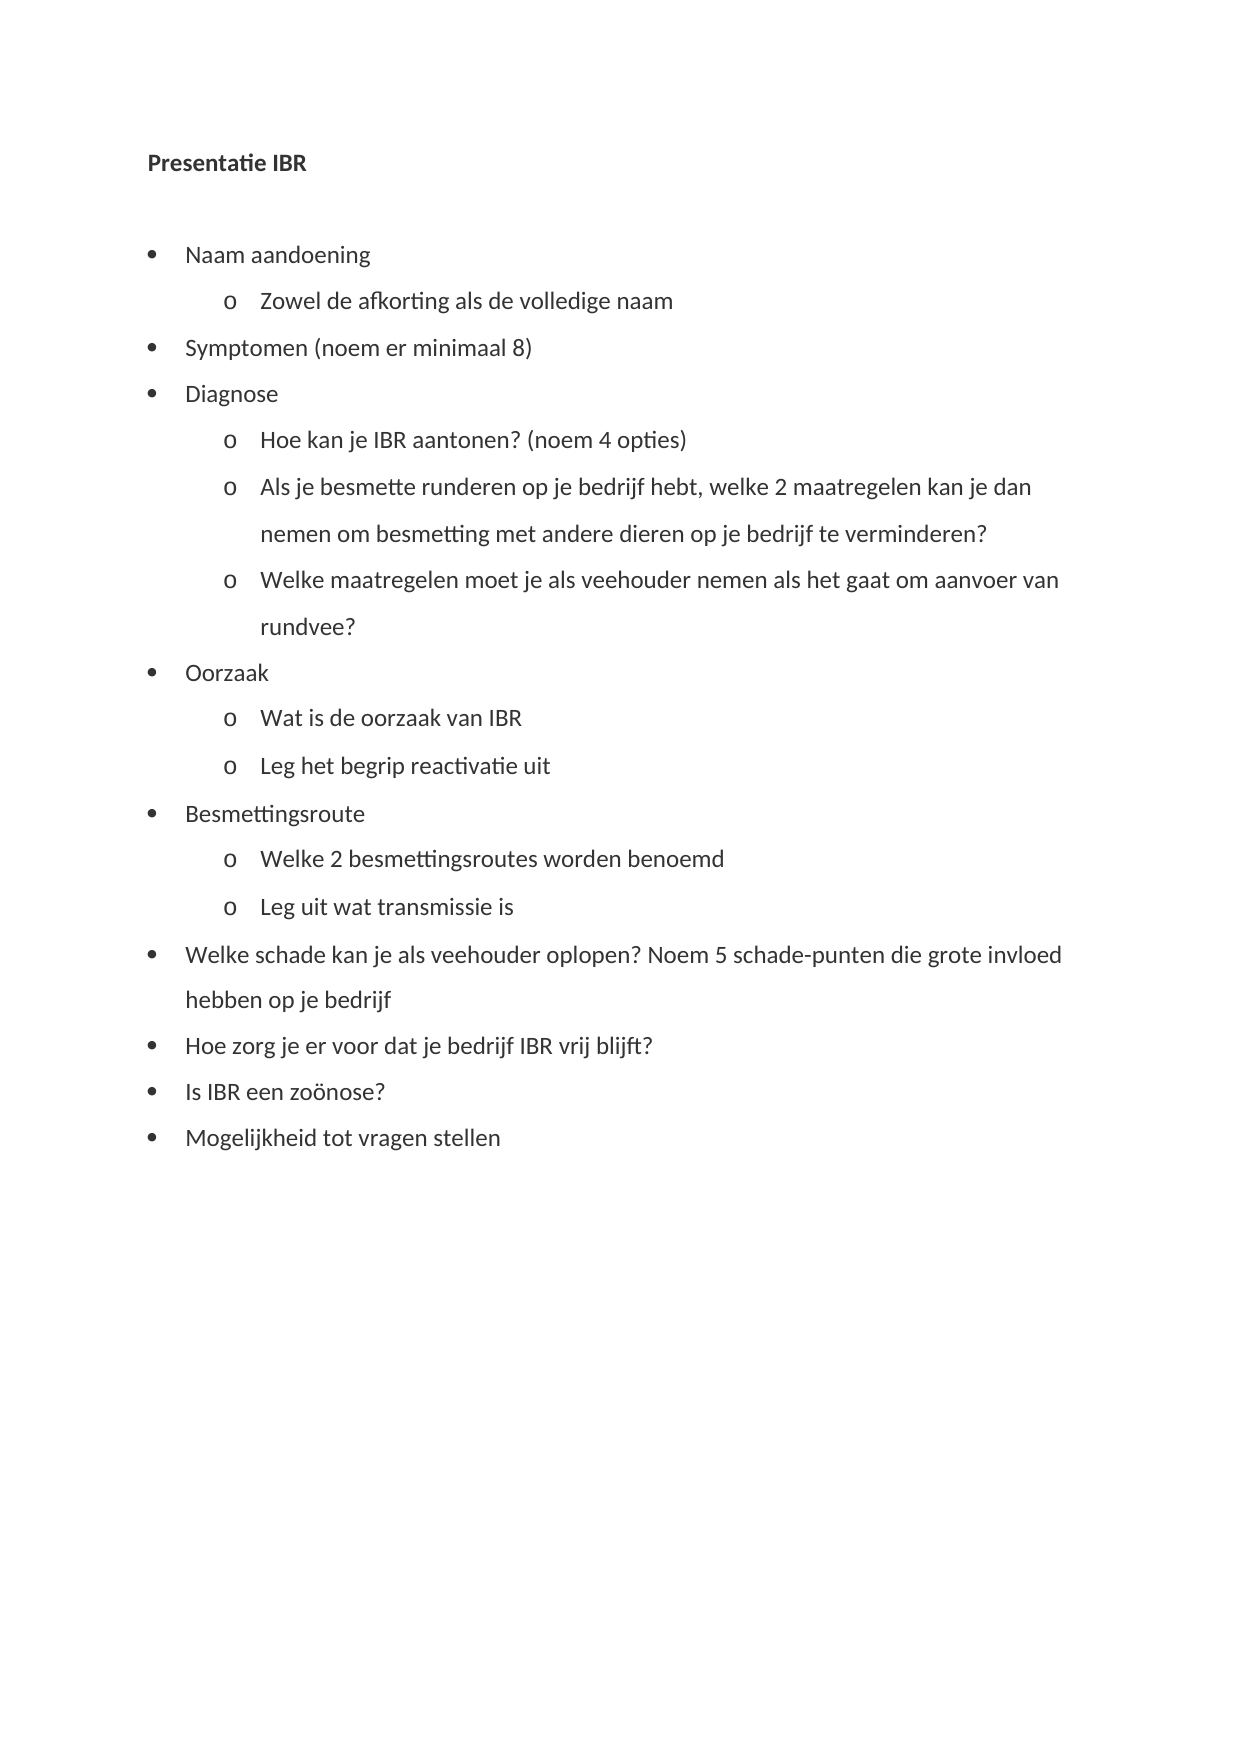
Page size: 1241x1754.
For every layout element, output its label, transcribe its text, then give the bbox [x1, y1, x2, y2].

list Wat is de oorzaak van IBR [223, 703, 1093, 734]
list Oorzaak [148, 657, 1093, 687]
list Diagnose [148, 378, 1093, 409]
list Leg uit wat transmissie is [223, 891, 1093, 923]
list Hoe kan je IBR aantonen? (noem 4 opties) [223, 424, 1093, 456]
list Naam aandoening [148, 239, 1093, 269]
list Is IBR een zoönose? [148, 1076, 1093, 1106]
text Presentatie IBR [148, 148, 1093, 178]
list Leg het begrip reactivatie uit [223, 750, 1093, 782]
list Zowel de afkorting als de volledige naam [223, 285, 1093, 317]
list Welke 2 besmettingsroutes worden benoemd [223, 843, 1093, 875]
list Mogelijkheid tot vragen stellen [148, 1122, 1093, 1152]
list Hoe zorg je er voor dat je bedrijf IBR vrij blijft? [148, 1030, 1093, 1061]
list Besmettingsroute [148, 798, 1093, 828]
list Welke maatregelen moet je als veehouder nemen als het gaat om aanvoer van rundvee? [223, 564, 1093, 642]
list Als je besmette runderen op je bedrijf hebt, welke 2 maatregelen kan je dan nemen om besmetting met andere dieren op je bedrijf te verminderen? [223, 471, 1093, 549]
list Symptomen (noem er minimaal 8) [148, 332, 1093, 363]
list Welke schade kan je als veehouder oplopen? Noem 5 schade-punten die grote invloed hebben op je bedrijf [148, 939, 1093, 1015]
